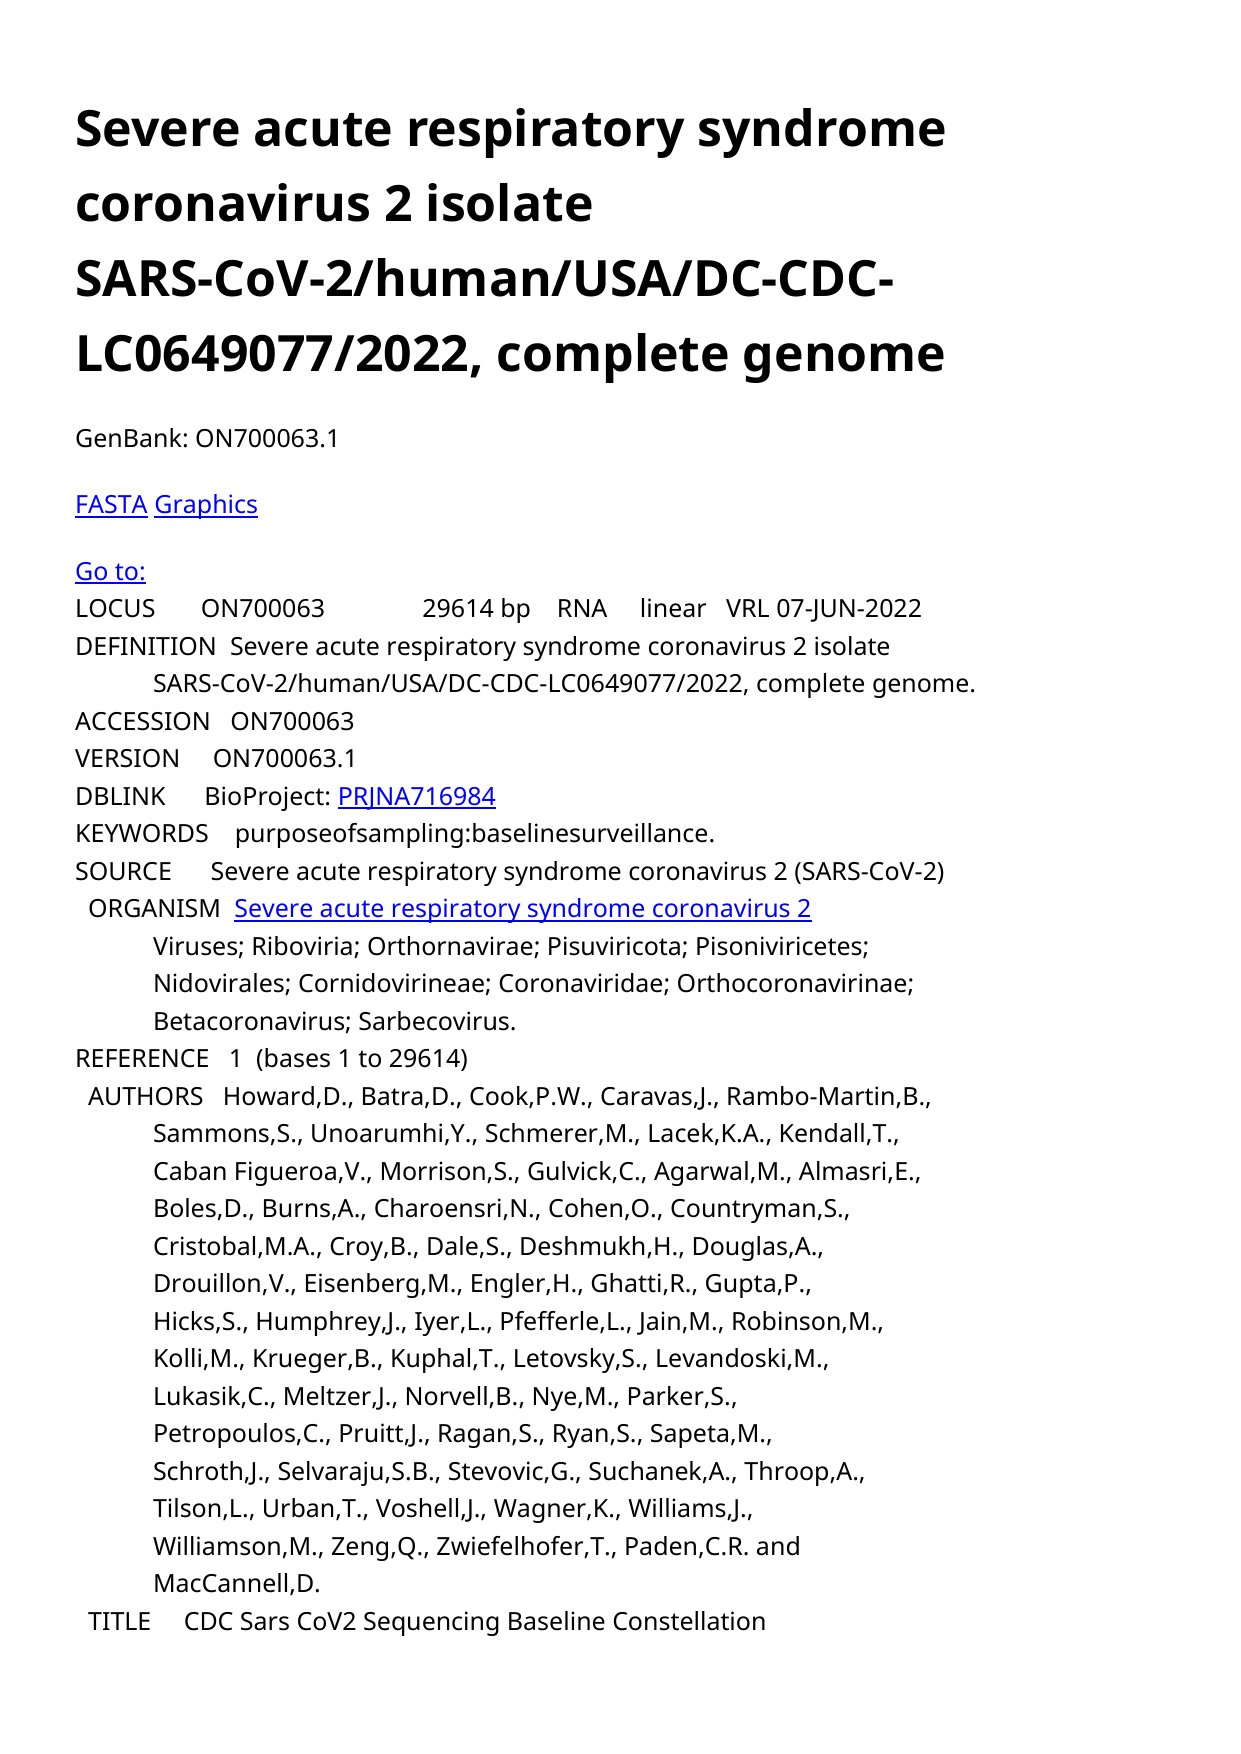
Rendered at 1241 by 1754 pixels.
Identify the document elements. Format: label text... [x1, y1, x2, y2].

text ORGANISM Severe acute respiratory syndrome coronavirus 2 [75, 889, 1165, 927]
text Drouillon,V., Eisenberg,M., Engler,H., Ghatti,R., Gupta,P., [75, 1264, 1165, 1302]
text Sammons,S., Unoarumhi,Y., Schmerer,M., Lacek,K.A., Kendall,T., [75, 1114, 1165, 1152]
text Hicks,S., Humphrey,J., Iyer,L., Pfefferle,L., Jain,M., Robinson,M., [75, 1302, 1165, 1339]
text Nidovirales; Cornidovirineae; Coronaviridae; Orthocoronavirinae; [75, 964, 1165, 1002]
text SARS-CoV-2/human/USA/DC-CDC-LC0649077/2022, complete genome. [75, 664, 1165, 702]
text Kolli,M., Krueger,B., Kuphal,T., Letovsky,S., Levandoski,M., [75, 1339, 1165, 1377]
text LOCUS ON700063 29614 bp RNA linear VRL 07-JUN-2022 [75, 589, 1165, 627]
text Schroth,J., Selvaraju,S.B., Stevovic,G., Suchanek,A., Throop,A., [75, 1452, 1165, 1489]
text Boles,D., Burns,A., Charoensri,N., Cohen,O., Countryman,S., [75, 1189, 1165, 1227]
text REFERENCE 1 (bases 1 to 29614) [75, 1039, 1165, 1077]
text Caban Figueroa,V., Morrison,S., Gulvick,C., Agarwal,M., Almasri,E., [75, 1152, 1165, 1189]
text DEFINITION Severe acute respiratory syndrome coronavirus 2 isolate [75, 627, 1165, 664]
text SOURCE Severe acute respiratory syndrome coronavirus 2 (SARS-CoV-2) [75, 852, 1165, 889]
text Viruses; Riboviria; Orthornavirae; Pisuviricota; Pisoniviricetes; [75, 927, 1165, 964]
text GenBank: ON700063.1 [75, 419, 1165, 456]
text Petropoulos,C., Pruitt,J., Ragan,S., Ryan,S., Sapeta,M., [75, 1414, 1165, 1452]
text Lukasik,C., Meltzer,J., Norvell,B., Nye,M., Parker,S., [75, 1377, 1165, 1414]
text Tilson,L., Urban,T., Voshell,J., Wagner,K., Williams,J., [75, 1489, 1165, 1527]
text Go to: [75, 552, 1165, 589]
text MacCannell,D. [75, 1564, 1165, 1602]
text FASTA Graphics [75, 485, 1165, 523]
text TITLE CDC Sars CoV2 Sequencing Baseline Constellation [75, 1602, 1165, 1639]
text Williamson,M., Zeng,Q., Zwiefelhofer,T., Paden,C.R. and [75, 1527, 1165, 1564]
text ACCESSION ON700063 [75, 702, 1165, 739]
text KEYWORDS purposeofsampling:baselinesurveillance. [75, 814, 1165, 852]
text VERSION ON700063.1 [75, 739, 1165, 777]
text Cristobal,M.A., Croy,B., Dale,S., Deshmukh,H., Douglas,A., [75, 1227, 1165, 1264]
text DBLINK BioProject: PRJNA716984 [75, 777, 1165, 814]
text AUTHORS Howard,D., Batra,D., Cook,P.W., Caravas,J., Rambo-Martin,B., [75, 1077, 1165, 1114]
text Severe acute respiratory syndrome coronavirus 2 isolate SARS-CoV-2/human/USA/DC-CDC-LC0649077/2022, complete genome [75, 89, 1165, 389]
text Betacoronavirus; Sarbecovirus. [75, 1002, 1165, 1039]
